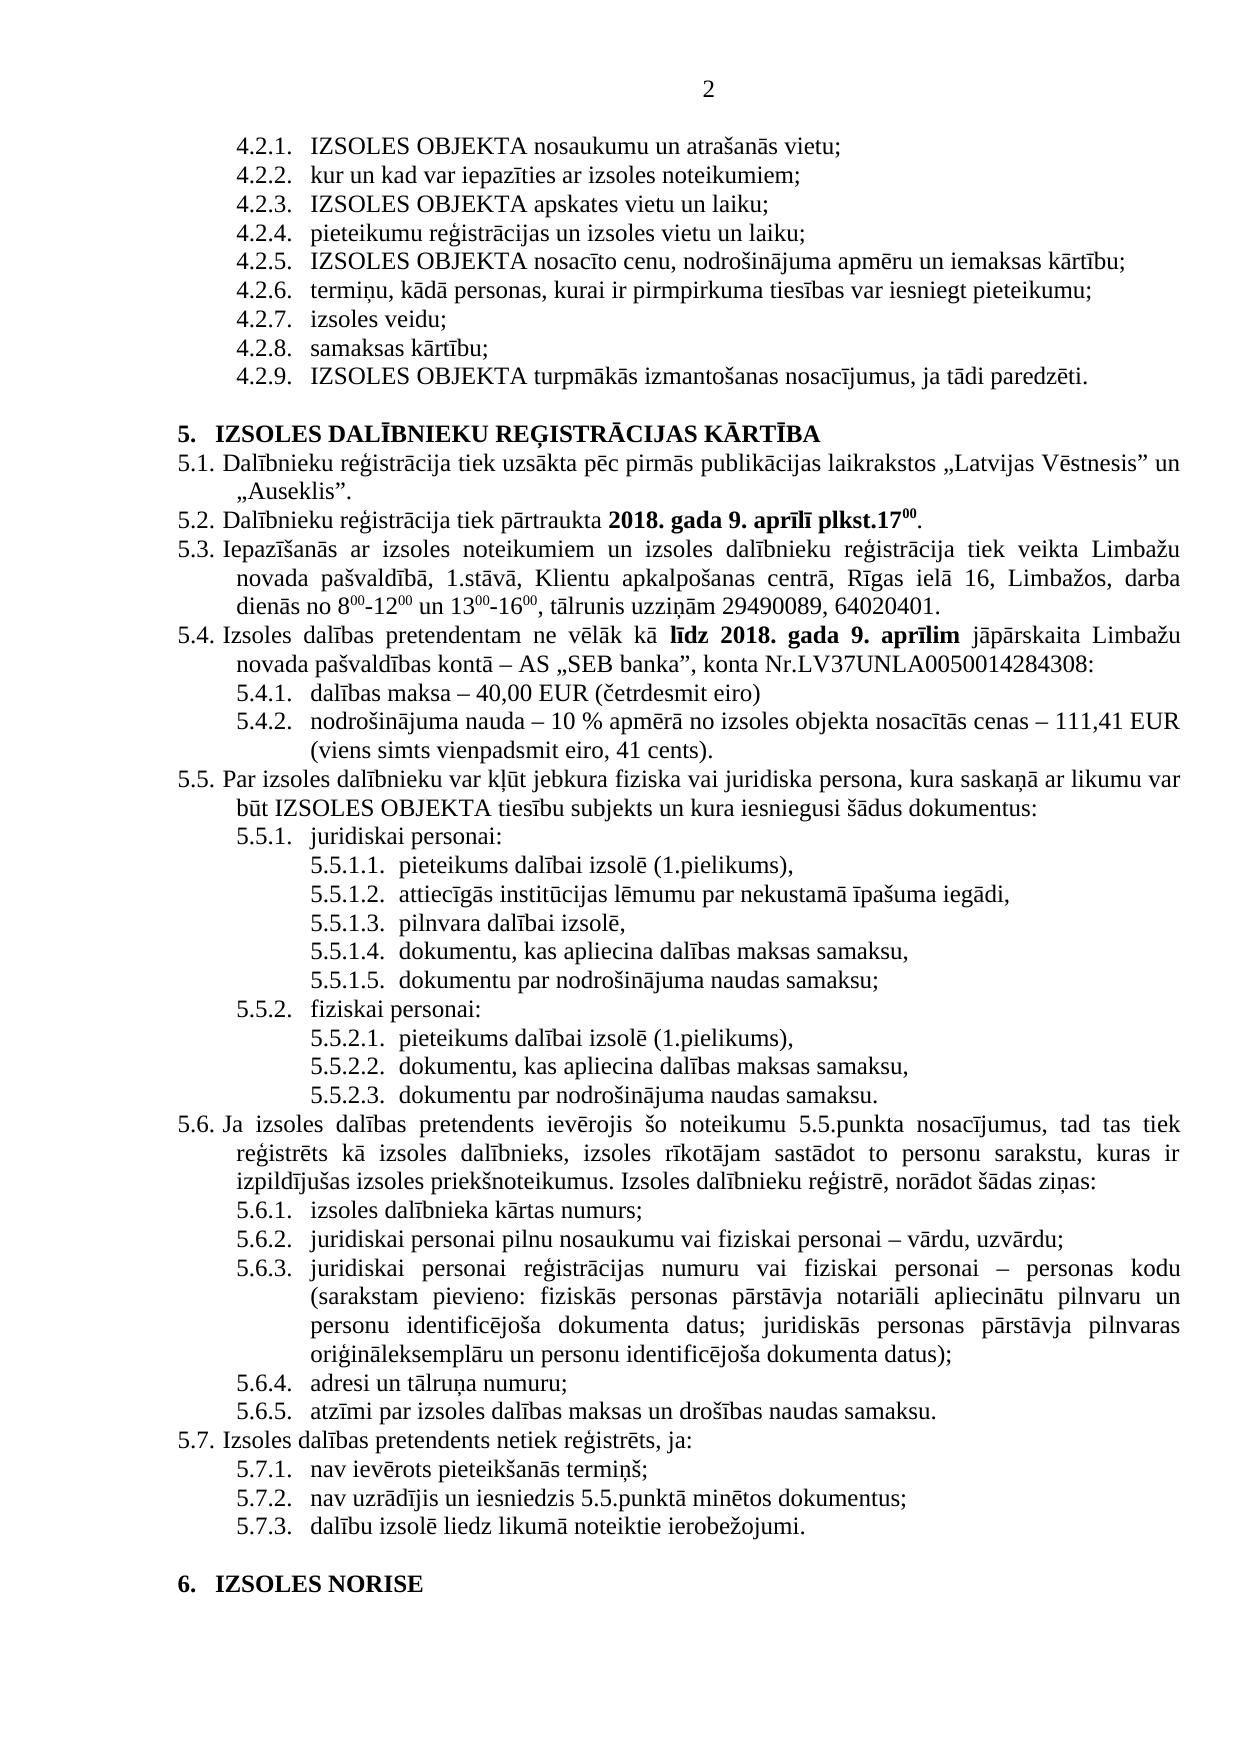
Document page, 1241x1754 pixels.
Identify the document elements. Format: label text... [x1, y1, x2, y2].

list juridiskai personai pilnu nosaukumu vai fiziskai personai – vārdu, uzvārdu; [236, 1224, 1181, 1253]
list izsolES objekta turpmākās izmantošanas nosacījumus, ja tādi paredzēti. [236, 361, 1181, 390]
list Ja izsoles dalības pretendents ievērojis šo noteikumu 5.5.punkta nosacījumus, tad tas tiek reģistrēts kā izsoles dalībnieks, izsoles rīkotājam sastādot to personu sarakstu, kuras ir izpildījušas izsoles priekšnoteikumus. Izsoles dalībnieku reģistrē, norādot šādas ziņas: [177, 1109, 1181, 1195]
list izsoLES OBJEKTA apskates vietu un laiku; [236, 189, 1181, 218]
list izsoles dalībnieka kārtas numurs; [236, 1195, 1181, 1224]
list Izsoles dalības pretendentam ne vēlāk kā līdz 2018. gada 9. aprīlim jāpārskaita Limbažu novada pašvaldības kontā – AS „SEB banka”, konta Nr.LV37UNLA0050014284308: [177, 620, 1181, 678]
list pieteikums dalībai izsolē (1.pielikums), [310, 1023, 1181, 1051]
list pilnvara dalībai izsolē, [310, 908, 1181, 936]
list Izsoles dalības pretendents netiek reģistrēts, ja: [177, 1425, 1181, 1454]
list IZSOLES OBJEKTA nosaukumu un atrašanās vietu; [236, 131, 1181, 160]
list izsoles veidu; [236, 304, 1181, 333]
list Par izsoles dalībnieku var kļūt jebkura fiziska vai juridiska persona, kura saskaņā ar likumu var būt IZSOLES OBJEKTA tiesību subjekts un kura iesniegusi šādus dokumentus: [177, 764, 1181, 821]
list pieteikumu reģistrācijas un izsoles vietu un laiku; [236, 218, 1181, 246]
list kur un kad var iepazīties ar izsoles noteikumiem; [236, 160, 1181, 189]
list izsolES objekta nosacīto cenu, nodrošinājuma apmēru un iemaksas kārtību; [236, 246, 1181, 275]
list pieteikums dalībai izsolē (1.pielikums), [310, 850, 1181, 879]
list nav ievērots pieteikšanās termiņš; [236, 1454, 1181, 1483]
list IZSOLES DALĪBNIEKU REĢISTRĀCIJAS KĀRTĪBA [177, 419, 1181, 448]
list atzīmi par izsoles dalības maksas un drošības naudas samaksu. [236, 1396, 1181, 1425]
list dokumentu par nodrošinājuma naudas samaksu; [310, 965, 1181, 994]
list juridiskai personai: [236, 821, 1181, 850]
list juridiskai personai reģistrācijas numuru vai fiziskai personai – personas kodu (sarakstam pievieno: fiziskās personas pārstāvja notariāli apliecinātu pilnvaru un personu identificējoša dokumenta datus; juridiskās personas pārstāvja pilnvaras oriģināleksemplāru un personu identificējoša dokumenta datus); [236, 1253, 1181, 1368]
list Dalībnieku reģistrācija tiek pārtraukta 2018. gada 9. aprīlī plkst.1700. [177, 505, 1181, 534]
list termiņu, kādā personas, kurai ir pirmpirkuma tiesības var iesniegt pieteikumu; [236, 275, 1181, 304]
list attiecīgās institūcijas lēmumu par nekustamā īpašuma iegādi, [310, 879, 1181, 908]
list fiziskai personai: [236, 994, 1181, 1023]
list adresi un tālruņa numuru; [236, 1368, 1181, 1396]
list dalības maksa – 40,00 EUR (četrdesmit eiro) [236, 678, 1181, 706]
list Dalībnieku reģistrācija tiek uzsākta pēc pirmās publikācijas laikrakstos „Latvijas Vēstnesis” un „Auseklis”. [177, 448, 1181, 505]
list nav uzrādījis un iesniedzis 5.5.punktā minētos dokumentus; [236, 1483, 1181, 1511]
list dalību izsolē liedz likumā noteiktie ierobežojumi. [236, 1511, 1181, 1540]
list dokumentu, kas apliecina dalības maksas samaksu, [310, 1051, 1181, 1080]
list samaksas kārtību; [236, 333, 1181, 361]
list dokumentu par nodrošinājuma naudas samaksu. [310, 1080, 1181, 1109]
list Iepazīšanās ar izsoles noteikumiem un izsoles dalībnieku reģistrācija tiek veikta Limbažu novada pašvaldībā, 1.stāvā, Klientu apkalpošanas centrā, Rīgas ielā 16, Limbažos, darba dienās no 800-1200 un 1300-1600, tālrunis uzziņām 29490089, 64020401. [177, 534, 1181, 620]
list dokumentu, kas apliecina dalības maksas samaksu, [310, 936, 1181, 965]
list nodrošinājuma nauda – 10 % apmērā no izsoles objekta nosacītās cenas – 111,41 EUR (viens simts vienpadsmit eiro, 41 cents). [236, 706, 1181, 764]
list IZSOLES NORISE [177, 1569, 1181, 1598]
